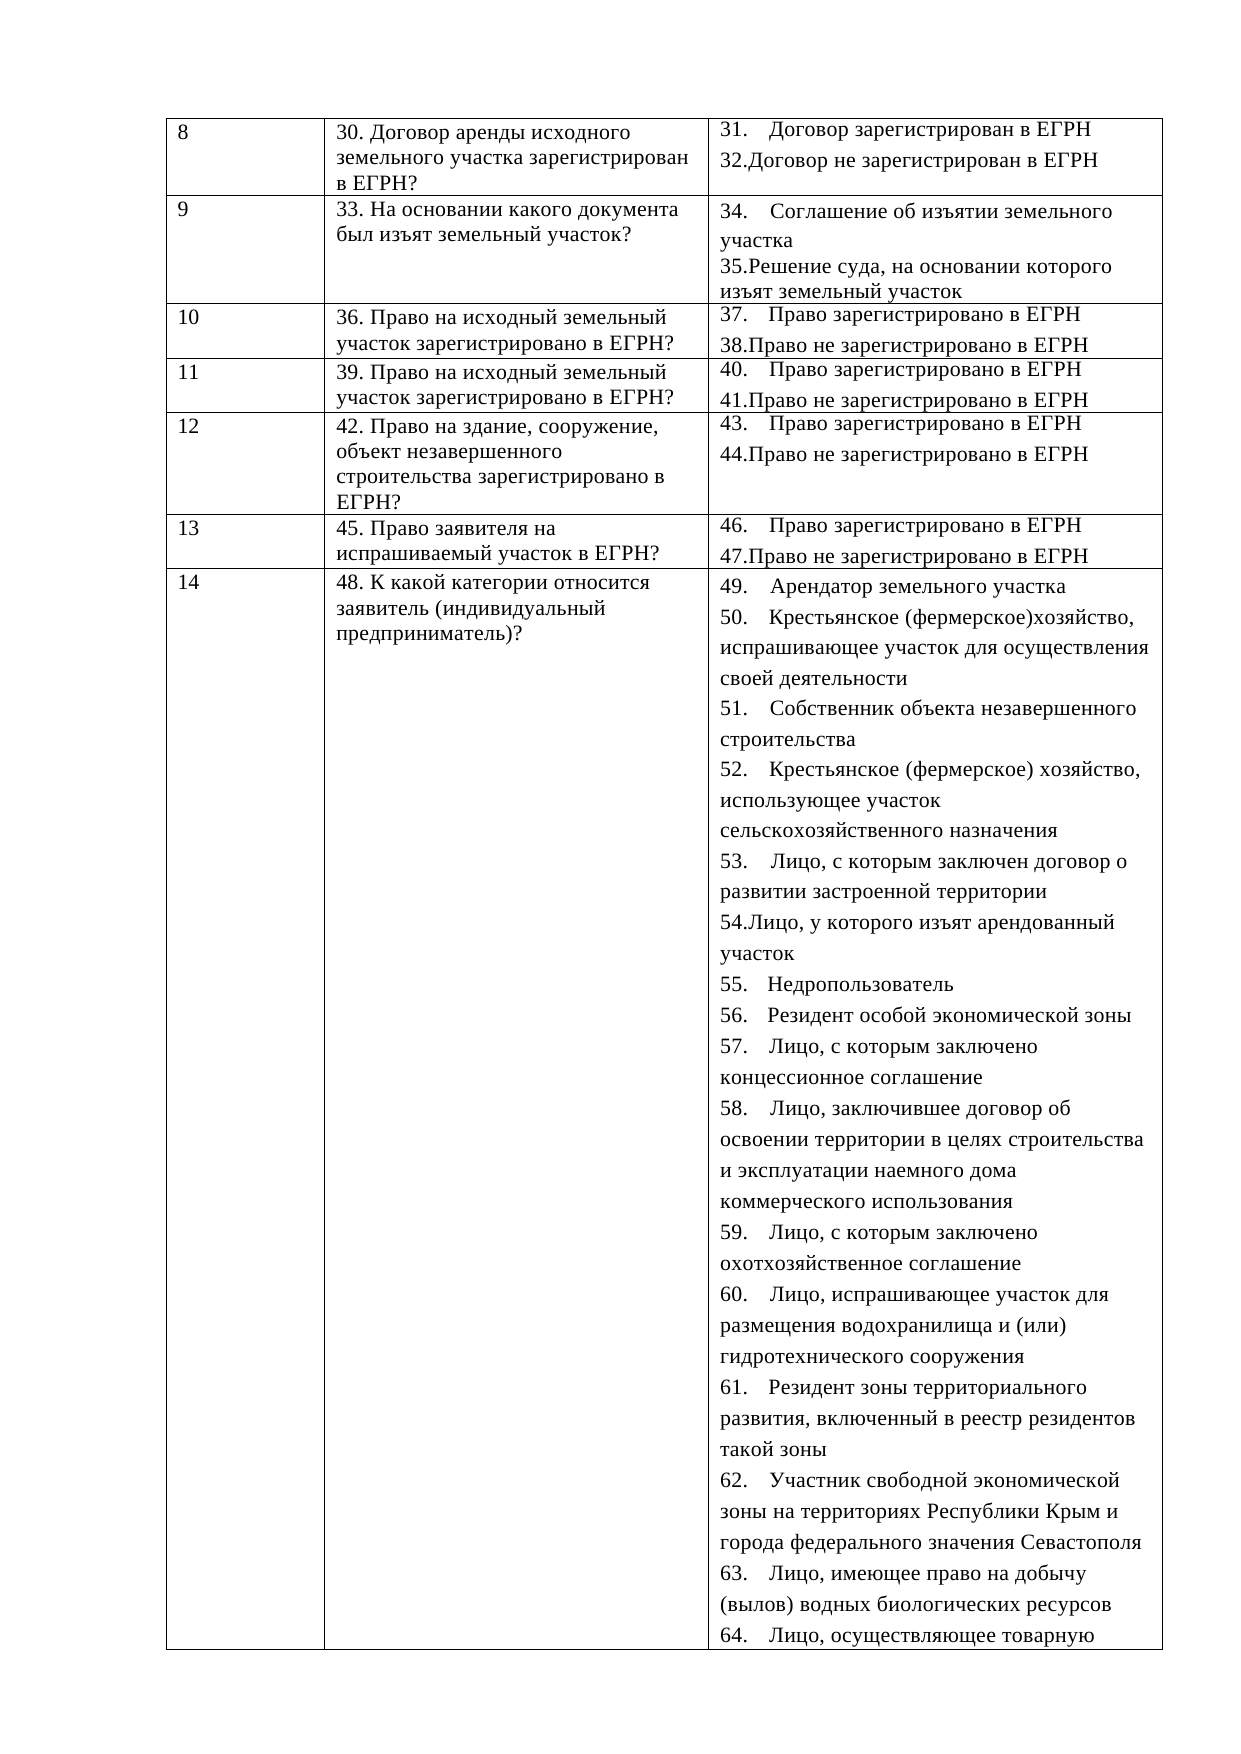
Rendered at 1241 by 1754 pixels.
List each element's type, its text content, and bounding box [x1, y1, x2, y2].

table_cell 45. Право заявителя на испрашиваемый участок в ЕГРН? [325, 515, 708, 568]
table_cell 10 [167, 304, 324, 358]
table_cell Право зарегистрировано в ЕГРН 41.Право не зарегистрировано в ЕГРН [709, 359, 1162, 412]
table_cell Право зарегистрировано в ЕГРН 38.Право не зарегистрировано в ЕГРН [709, 304, 1162, 358]
table_cell 12 [167, 413, 324, 514]
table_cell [325, 569, 708, 1649]
table_cell Право зарегистрировано в ЕГРН 44.Право не зарегистрировано в ЕГРН [709, 413, 1162, 514]
table_cell Договор зарегистрирован в ЕГРН 32.Договор не зарегистрирован в ЕГРН [709, 119, 1162, 195]
table_cell Соглашение об изъятии земельного участка 35.Решение суда, на основании которого изъят земельный участок [709, 196, 1162, 303]
table_cell 8 [167, 119, 324, 195]
table_cell Право зарегистрировано в ЕГРН 47.Право не зарегистрировано в ЕГРН [709, 515, 1162, 568]
table_cell 39. Право на исходный земельный участок зарегистрировано в ЕГРН? [325, 359, 708, 412]
table_cell 33. На основании какого документа был изъят земельный участок? [325, 196, 708, 303]
table_cell 36. Право на исходный земельный участок зарегистрировано в ЕГРН? [325, 304, 708, 358]
table_cell 14 [167, 569, 324, 1649]
table_cell 9 [167, 196, 324, 303]
table_cell 30. Договор аренды исходного земельного участка зарегистрирован в ЕГРН? [325, 119, 708, 195]
table_cell 13 [167, 515, 324, 568]
table_cell 42. Право на здание, сооружение, объект незавершенного строительства зарегистрировано в ЕГРН? [325, 413, 708, 514]
table_cell 11 [167, 359, 324, 412]
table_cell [709, 569, 1162, 1649]
